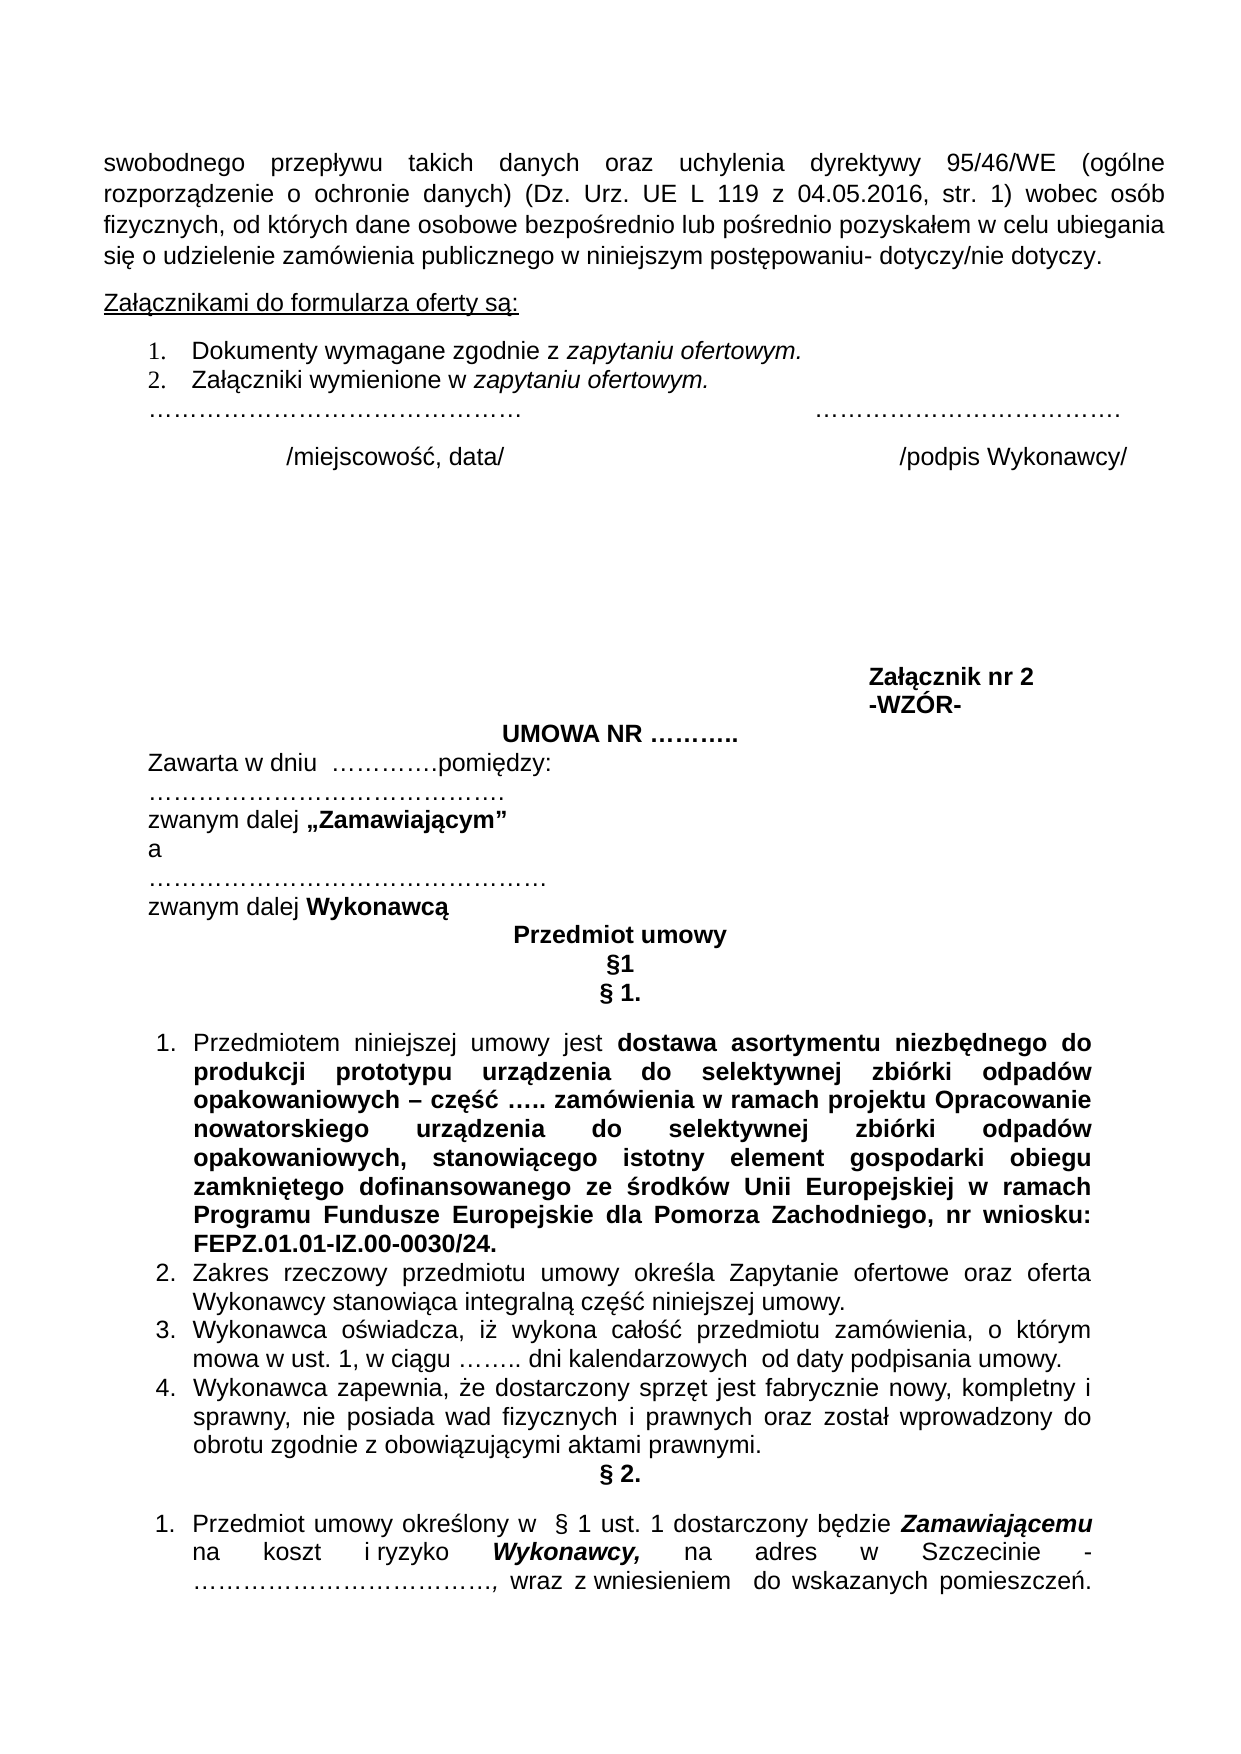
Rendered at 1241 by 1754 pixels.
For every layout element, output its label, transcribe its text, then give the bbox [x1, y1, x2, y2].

list Wykonawca oświadcza, iż wykona całość przedmiotu zamówienia, o którym mowa w ust. 1, w ciągu …….. dni kalendarzowych od daty podpisania umowy. [155, 1315, 1093, 1373]
text zwanym dalej Wykonawcą [148, 892, 1093, 921]
text zwanym dalej „Zamawiającym” [148, 806, 1093, 834]
list Wykonawca zapewnia, że dostarczony sprzęt jest fabrycznie nowy, kompletny i sprawny, nie posiada wad fizycznych i prawnych oraz został wprowadzony do obrotu zgodnie z obowiązującymi aktami prawnymi. [155, 1373, 1093, 1459]
text Załącznikami do formularza oferty są: [103, 288, 1167, 317]
text /miejscowość, data/ /podpis Wykonawcy/ [148, 442, 1137, 470]
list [154, 1509, 1093, 1595]
text ……………………………………. [148, 777, 1093, 806]
list Zakres rzeczowy przedmiotu umowy określa Zapytanie ofertowe oraz oferta Wykonawcy stanowiąca integralną część niniejszej umowy. [155, 1258, 1093, 1315]
text UMOWA NR ……….. [148, 719, 1093, 748]
text a [148, 834, 1093, 863]
text Zawarta w dniu ………….pomiędzy: [148, 748, 1093, 777]
list Przedmiotem niniejszej umowy jest dostawa asortymentu niezbędnego do produkcji prototypu urządzenia do selektywnej zbiórki odpadów opakowaniowych – część ….. zamówienia w ramach projektu Opracowanie nowatorskiego urządzenia do selektywnej zbiórki odpadów opakowaniowych, stanowiącego istotny element gospodarki obiegu zamkniętego dofinansowanego ze środków Unii Europejskiej w ramach Programu Fundusze Europejskie dla Pomorza Zachodniego, nr wniosku: FEPZ.01.01-IZ.00-0030/24. [156, 1028, 1093, 1258]
text § 1. [148, 978, 1093, 1007]
text Załącznik nr 2 [868, 662, 1093, 691]
text ……………………………………… ………………………………. [148, 394, 1137, 423]
text Przedmiot umowy §1 [148, 921, 1093, 978]
list Załączniki wymienione w zapytaniu ofertowym. [148, 365, 1167, 394]
text § 2. [148, 1459, 1093, 1488]
text ………………………………………… [148, 863, 1093, 892]
text -WZÓR- [868, 691, 1093, 719]
list Dokumenty wymagane zgodnie z zapytaniu ofertowym. [148, 336, 1167, 365]
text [103, 148, 1167, 269]
